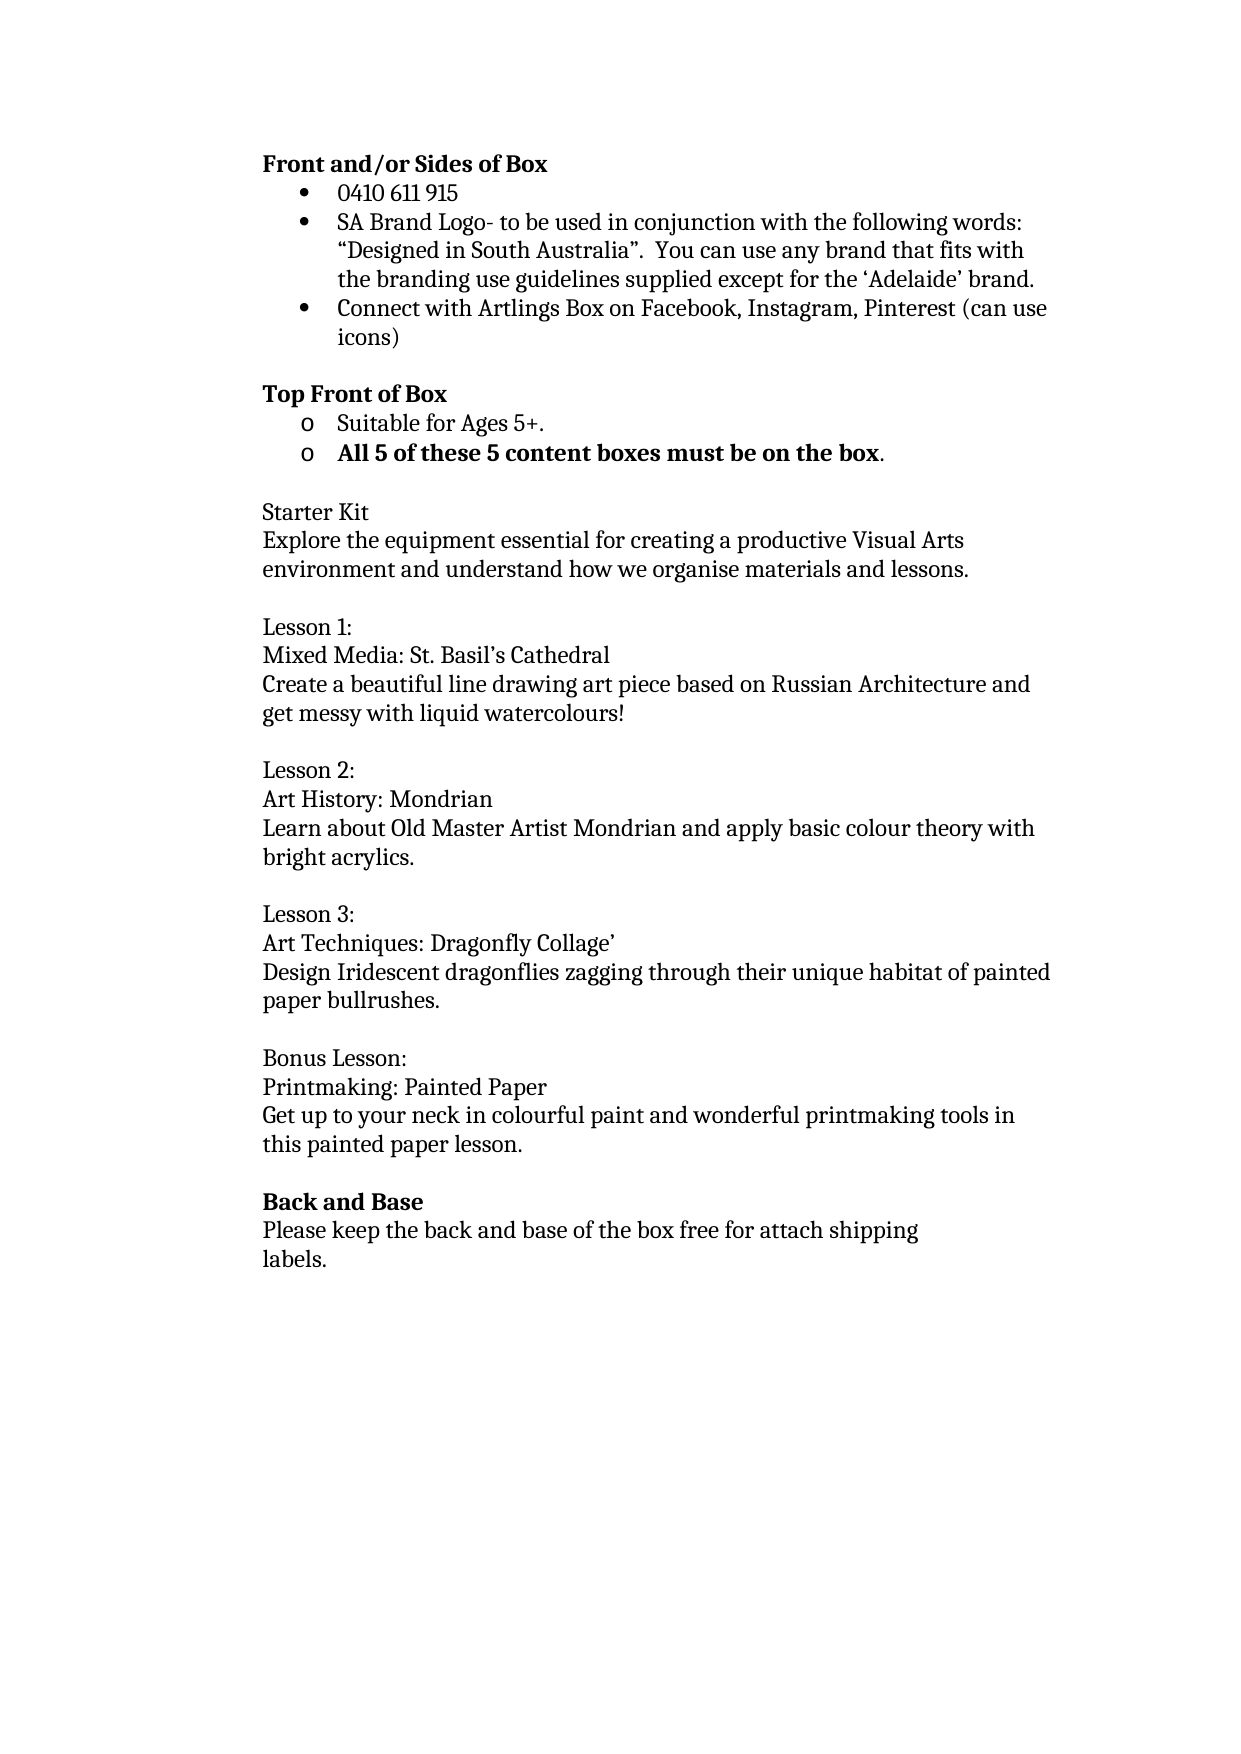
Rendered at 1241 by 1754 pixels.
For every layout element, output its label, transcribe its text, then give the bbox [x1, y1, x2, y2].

text Please keep the back and base of the box free for attach shipping [187, 1216, 1053, 1245]
text Lesson 3: [262, 900, 1053, 929]
text Create a beautiful line drawing art piece based on Russian Architecture and get messy with liquid watercolours! [262, 670, 1053, 727]
text Front and/or Sides of Box [187, 150, 1053, 179]
text Mixed Media: St. Basil’s Cathedral [262, 641, 1053, 670]
list Connect with Artlings Box on Facebook, Instagram, Pinterest (can use icons) [300, 294, 1053, 351]
text Learn about Old Master Artist Mondrian and apply basic colour theory with bright acrylics. [262, 814, 1053, 871]
text Lesson 1: [262, 612, 1053, 641]
text Starter Kit [262, 497, 1053, 526]
text Art History: Mondrian [262, 785, 1053, 814]
text Lesson 2: [262, 756, 1053, 785]
list 0410 611 915 [300, 179, 1053, 207]
text Top Front of Box [262, 380, 1053, 409]
list All 5 of these 5 content boxes must be on the box. [300, 439, 1053, 469]
text Explore the equipment essential for creating a productive Visual Arts environment and understand how we organise materials and lessons. [262, 526, 1053, 584]
text Art Techniques: Dragonfly Collage’ [262, 929, 1053, 957]
list SA Brand Logo- to be used in conjunction with the following words: “Designed in South Australia”. You can use any brand that fits with the branding use guidelines supplied except for the ‘Adelaide’ brand. [300, 207, 1053, 294]
text Design Iridescent dragonflies zagging through their unique habitat of painted paper bullrushes. [262, 957, 1053, 1015]
text Back and Base [187, 1187, 1053, 1216]
list Suitable for Ages 5+. [300, 409, 1053, 439]
text Bonus Lesson: [262, 1044, 1053, 1072]
text Printmaking: Painted Paper [262, 1072, 1053, 1101]
text labels. [187, 1245, 1053, 1274]
text Get up to your neck in colourful paint and wonderful printmaking tools in this painted paper lesson. [262, 1101, 1053, 1159]
